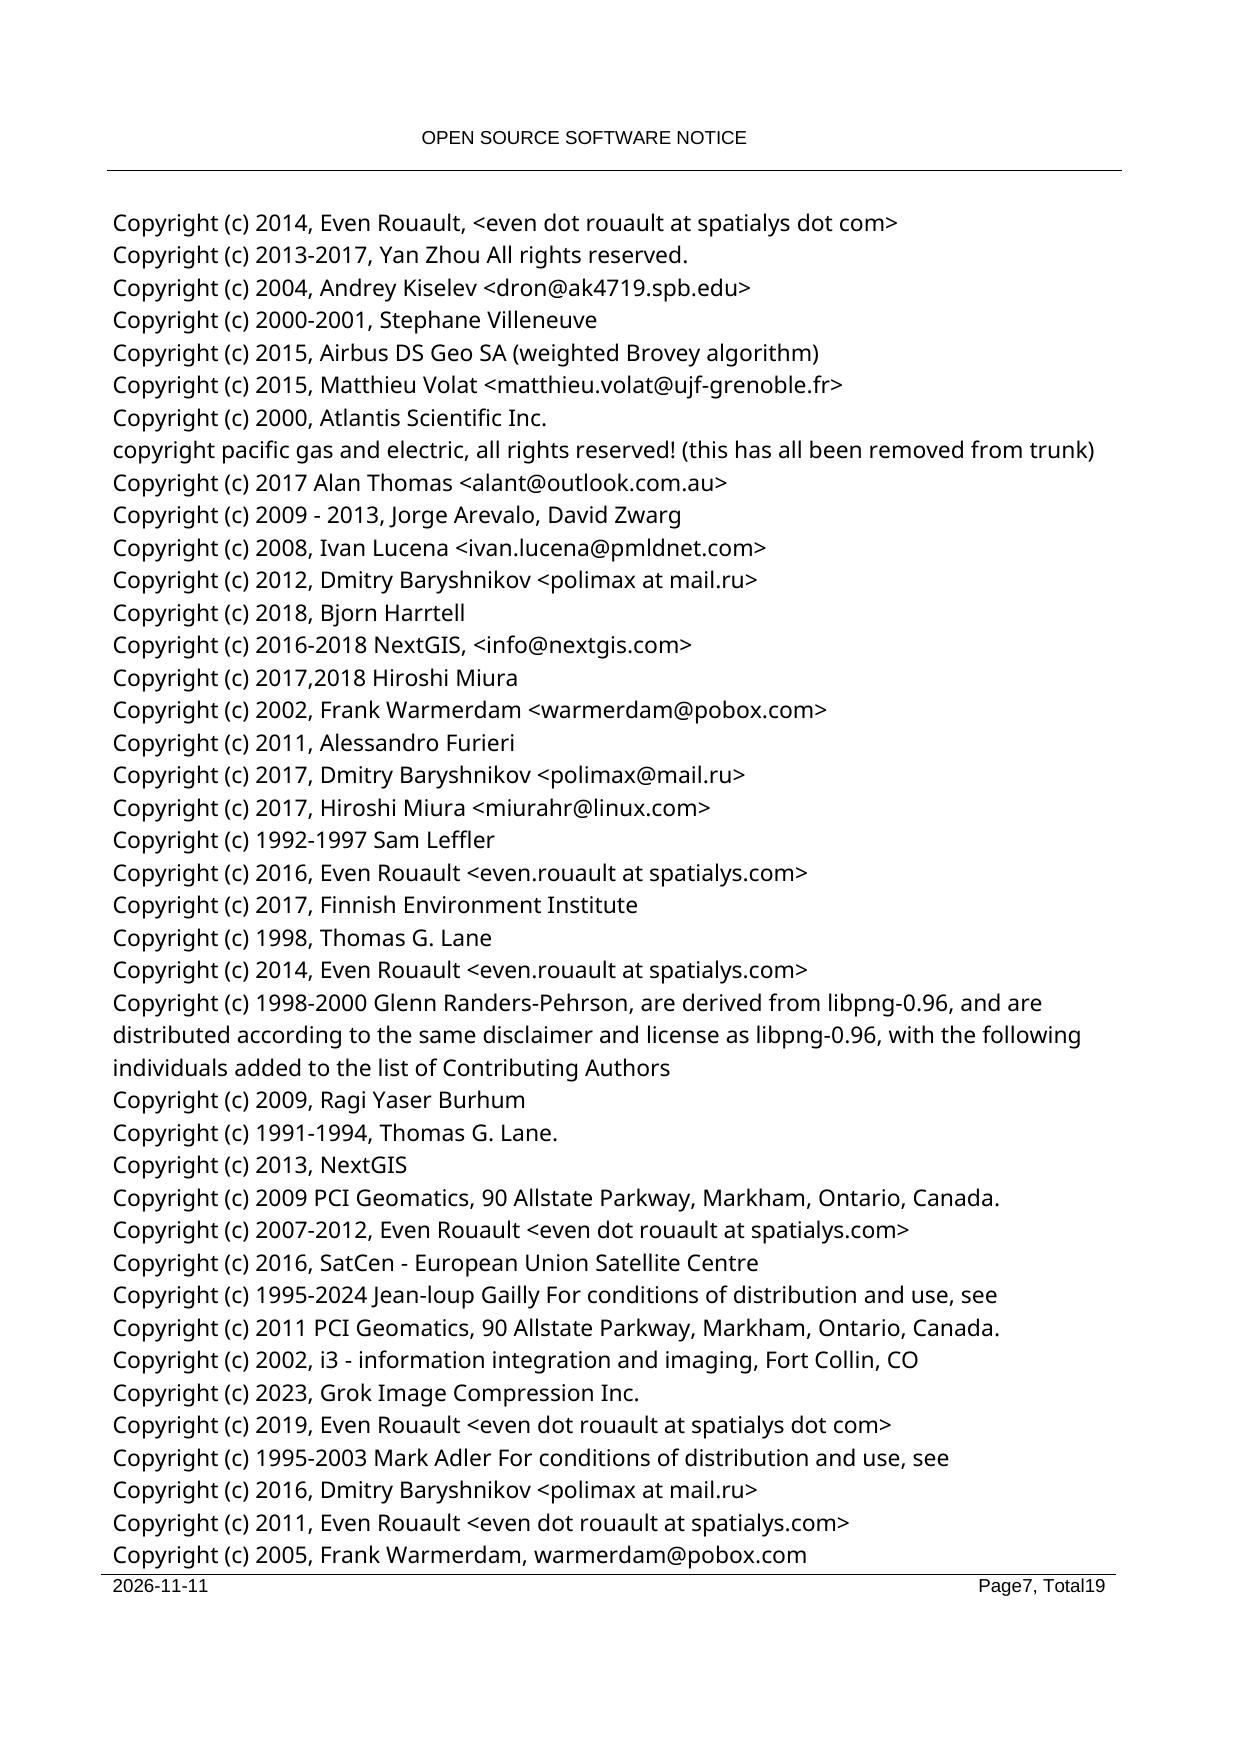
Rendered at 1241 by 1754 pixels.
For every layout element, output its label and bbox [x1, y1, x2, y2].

text [112, 206, 1128, 1571]
